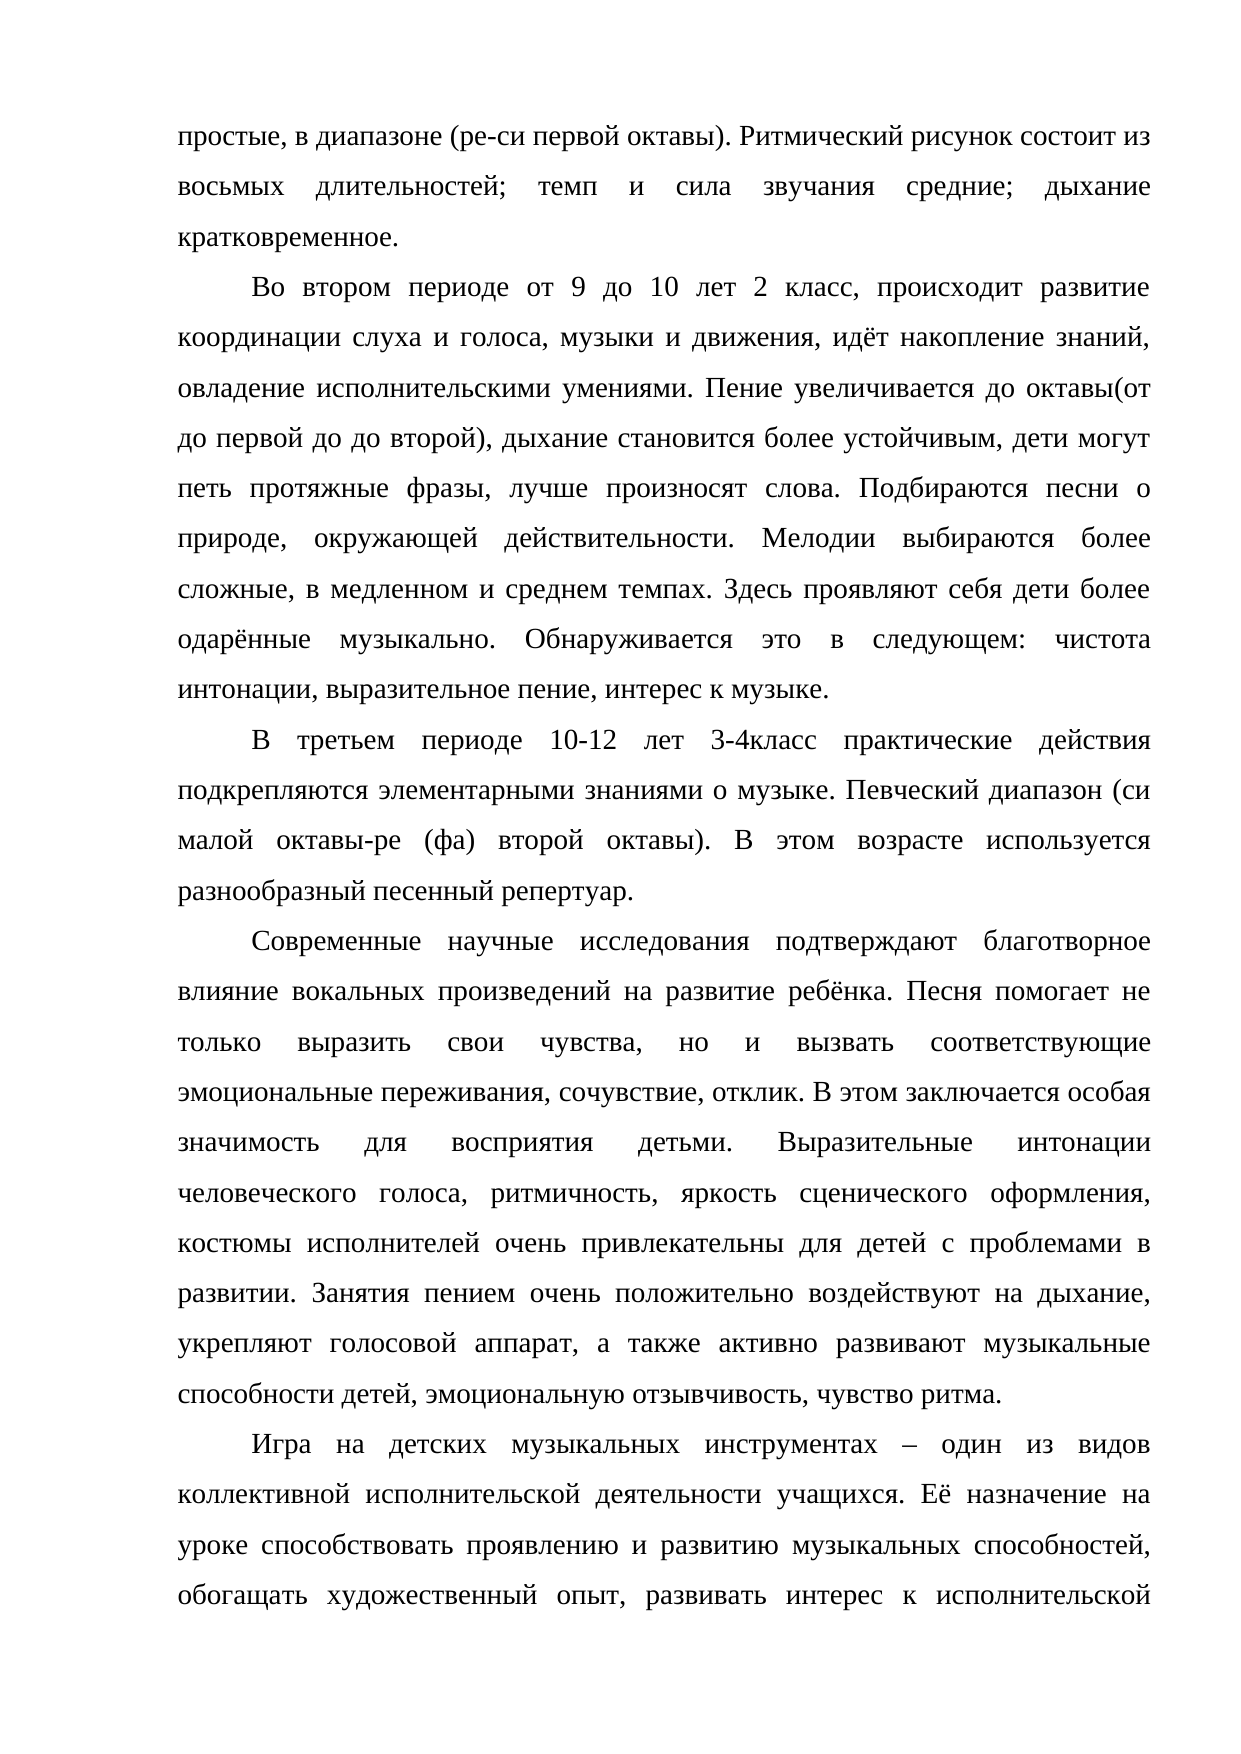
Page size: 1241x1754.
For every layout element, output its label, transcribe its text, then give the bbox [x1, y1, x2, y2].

text Современные научные исследования подтверждают благотворное влияние вокальных произведений на развитие ребёнка. Песня помогает не только выразить свои чувства, но и вызвать соответствующие эмоциональные переживания, сочувствие, отклик. В этом заключается особая значимость для восприятия детьми. Выразительные интонации человеческого голоса, ритмичность, яркость сценического оформления, костюмы исполнителей очень привлекательны для детей с проблемами в развитии. Занятия пением очень положительно воздействуют на дыхание, укрепляют голосовой аппарат, а также активно развивают музыкальные способности детей, эмоциональную отзывчивость, чувство ритма. [177, 923, 1152, 1409]
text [177, 118, 1152, 252]
text Во втором периоде от 9 до 10 лет 2 класс, происходит развитие координации слуха и голоса, музыки и движения, идёт накопление знаний, овладение исполнительскими умениями. Пение увеличивается до октавы(от до первой до до второй), дыхание становится более устойчивым, дети могут петь протяжные фразы, лучше произносят слова. Подбираются песни о природе, окружающей действительности. Мелодии выбираются более сложные, в медленном и среднем темпах. Здесь проявляют себя дети более одарённые музыкально. Обнаруживается это в следующем: чистота интонации, выразительное пение, интерес к музыке. [177, 269, 1152, 705]
text В третьем периоде 10-12 лет 3-4класс практические действия подкрепляются элементарными знаниями о музыке. Певческий диапазон (си малой октавы-ре (фа) второй октавы). В этом возрасте используется разнообразный песенный репертуар. [177, 722, 1152, 906]
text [177, 1426, 1152, 1611]
